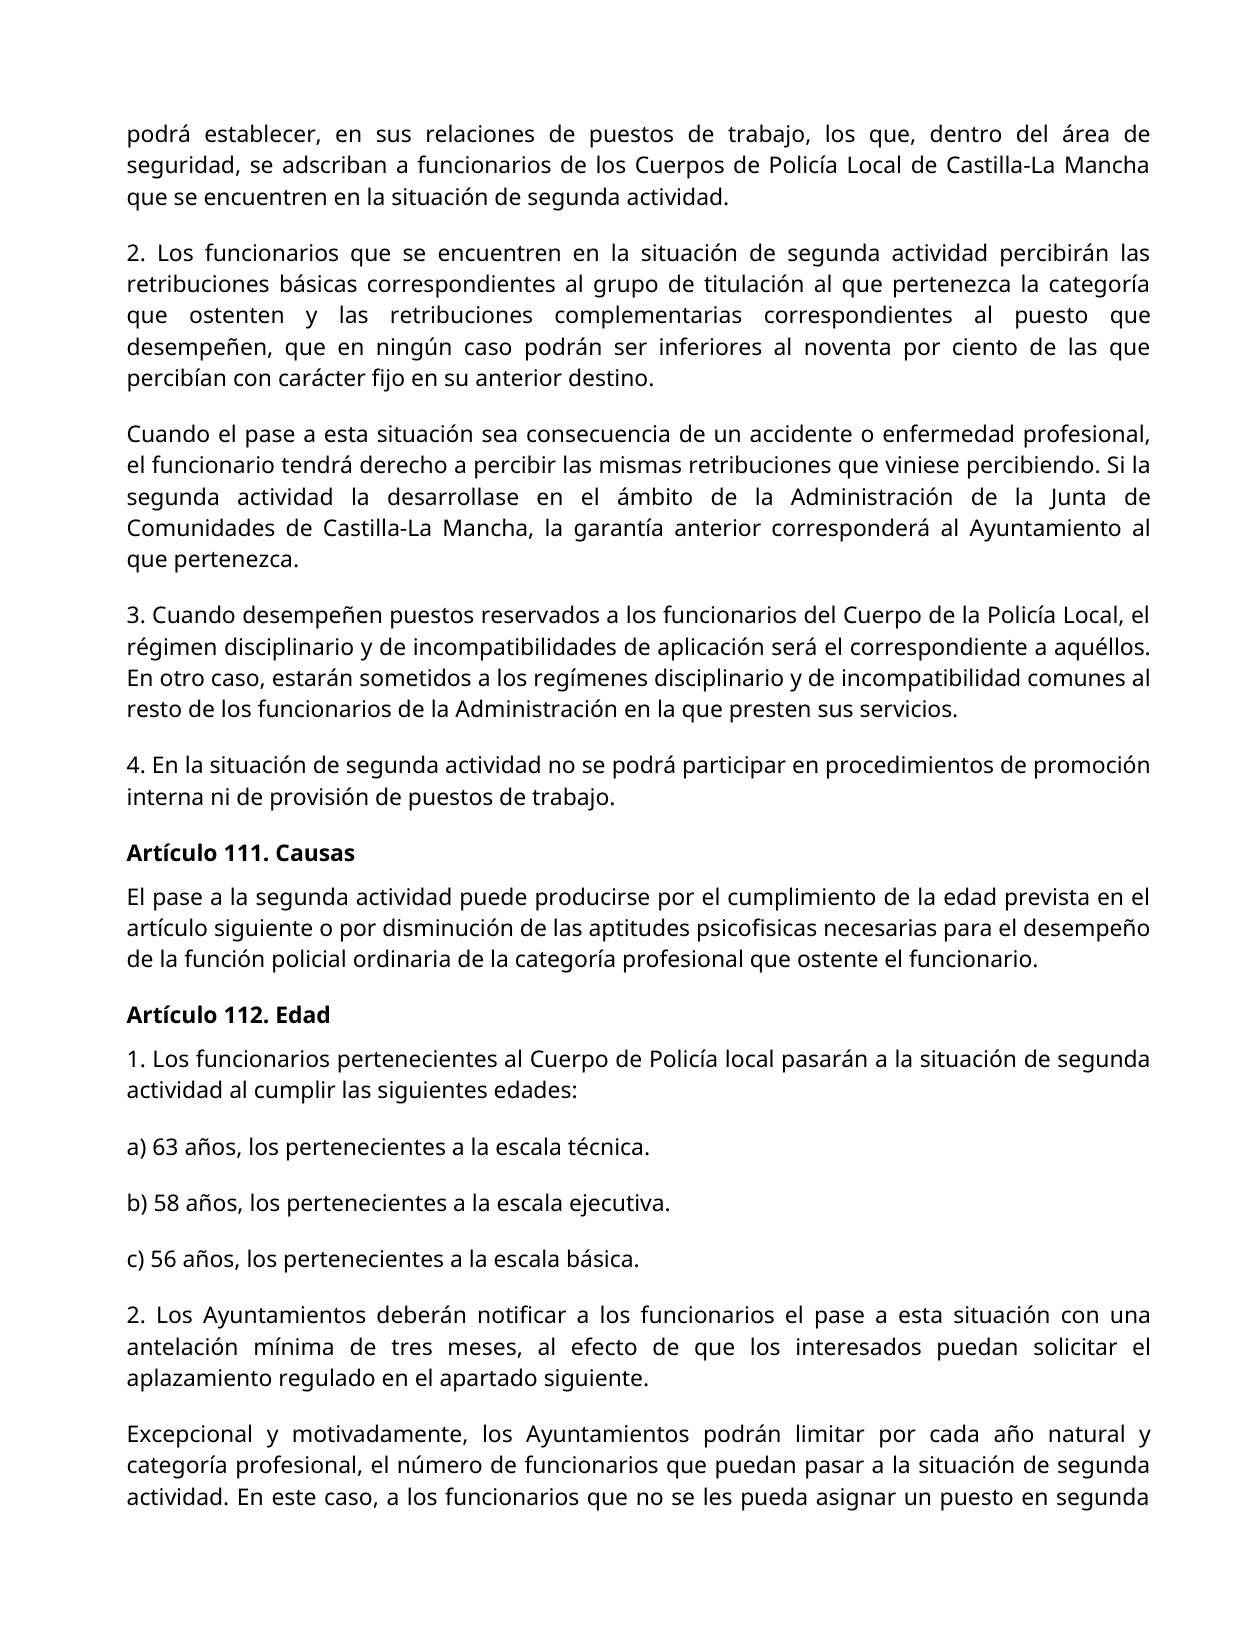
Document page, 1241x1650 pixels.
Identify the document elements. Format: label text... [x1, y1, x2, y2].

text 1. Los funcionarios pertenecientes al Cuerpo de Policía local pasarán a la situación de segunda actividad al cumplir las siguientes edades: [126, 1043, 1152, 1106]
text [126, 1418, 1152, 1512]
text 3. Cuando desempeñen puestos reservados a los funcionarios del Cuerpo de la Policía Local, el régimen disciplinario y de incompatibilidades de aplicación será el correspondiente a aquéllos. En otro caso, estarán sometidos a los regímenes disciplinario y de incompatibilidad comunes al resto de los funcionarios de la Administración en la que presten sus servicios. [126, 599, 1152, 724]
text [126, 118, 1152, 212]
text c) 56 años, los pertenecientes a la escala básica. [126, 1243, 1152, 1274]
text b) 58 años, los pertenecientes a la escala ejecutiva. [126, 1187, 1152, 1218]
text Artículo 112. Edad [126, 999, 1152, 1031]
text Artículo 111. Causas [126, 837, 1152, 868]
text Cuando el pase a esta situación sea consecuencia de un accidente o enfermedad profesional, el funcionario tendrá derecho a percibir las mismas retribuciones que viniese percibiendo. Si la segunda actividad la desarrollase en el ámbito de la Administración de la Junta de Comunidades de Castilla-La Mancha, la garantía anterior corresponderá al Ayuntamiento al que pertenezca. [126, 418, 1152, 574]
text El pase a la segunda actividad puede producirse por el cumplimiento de la edad prevista en el artículo siguiente o por disminución de las aptitudes psicofisicas necesarias para el desempeño de la función policial ordinaria de la categoría profesional que ostente el funcionario. [126, 881, 1152, 974]
text 4. En la situación de segunda actividad no se podrá participar en procedimientos de promoción interna ni de provisión de puestos de trabajo. [126, 749, 1152, 812]
text 2. Los funcionarios que se encuentren en la situación de segunda actividad percibirán las retribuciones básicas correspondientes al grupo de titulación al que pertenezca la categoría que ostenten y las retribuciones complementarias correspondientes al puesto que desempeñen, que en ningún caso podrán ser inferiores al noventa por ciento de las que percibían con carácter fijo en su anterior destino. [126, 237, 1152, 393]
text a) 63 años, los pertenecientes a la escala técnica. [126, 1131, 1152, 1162]
text 2. Los Ayuntamientos deberán notificar a los funcionarios el pase a esta situación con una antelación mínima de tres meses, al efecto de que los interesados puedan solicitar el aplazamiento regulado en el apartado siguiente. [126, 1299, 1152, 1393]
